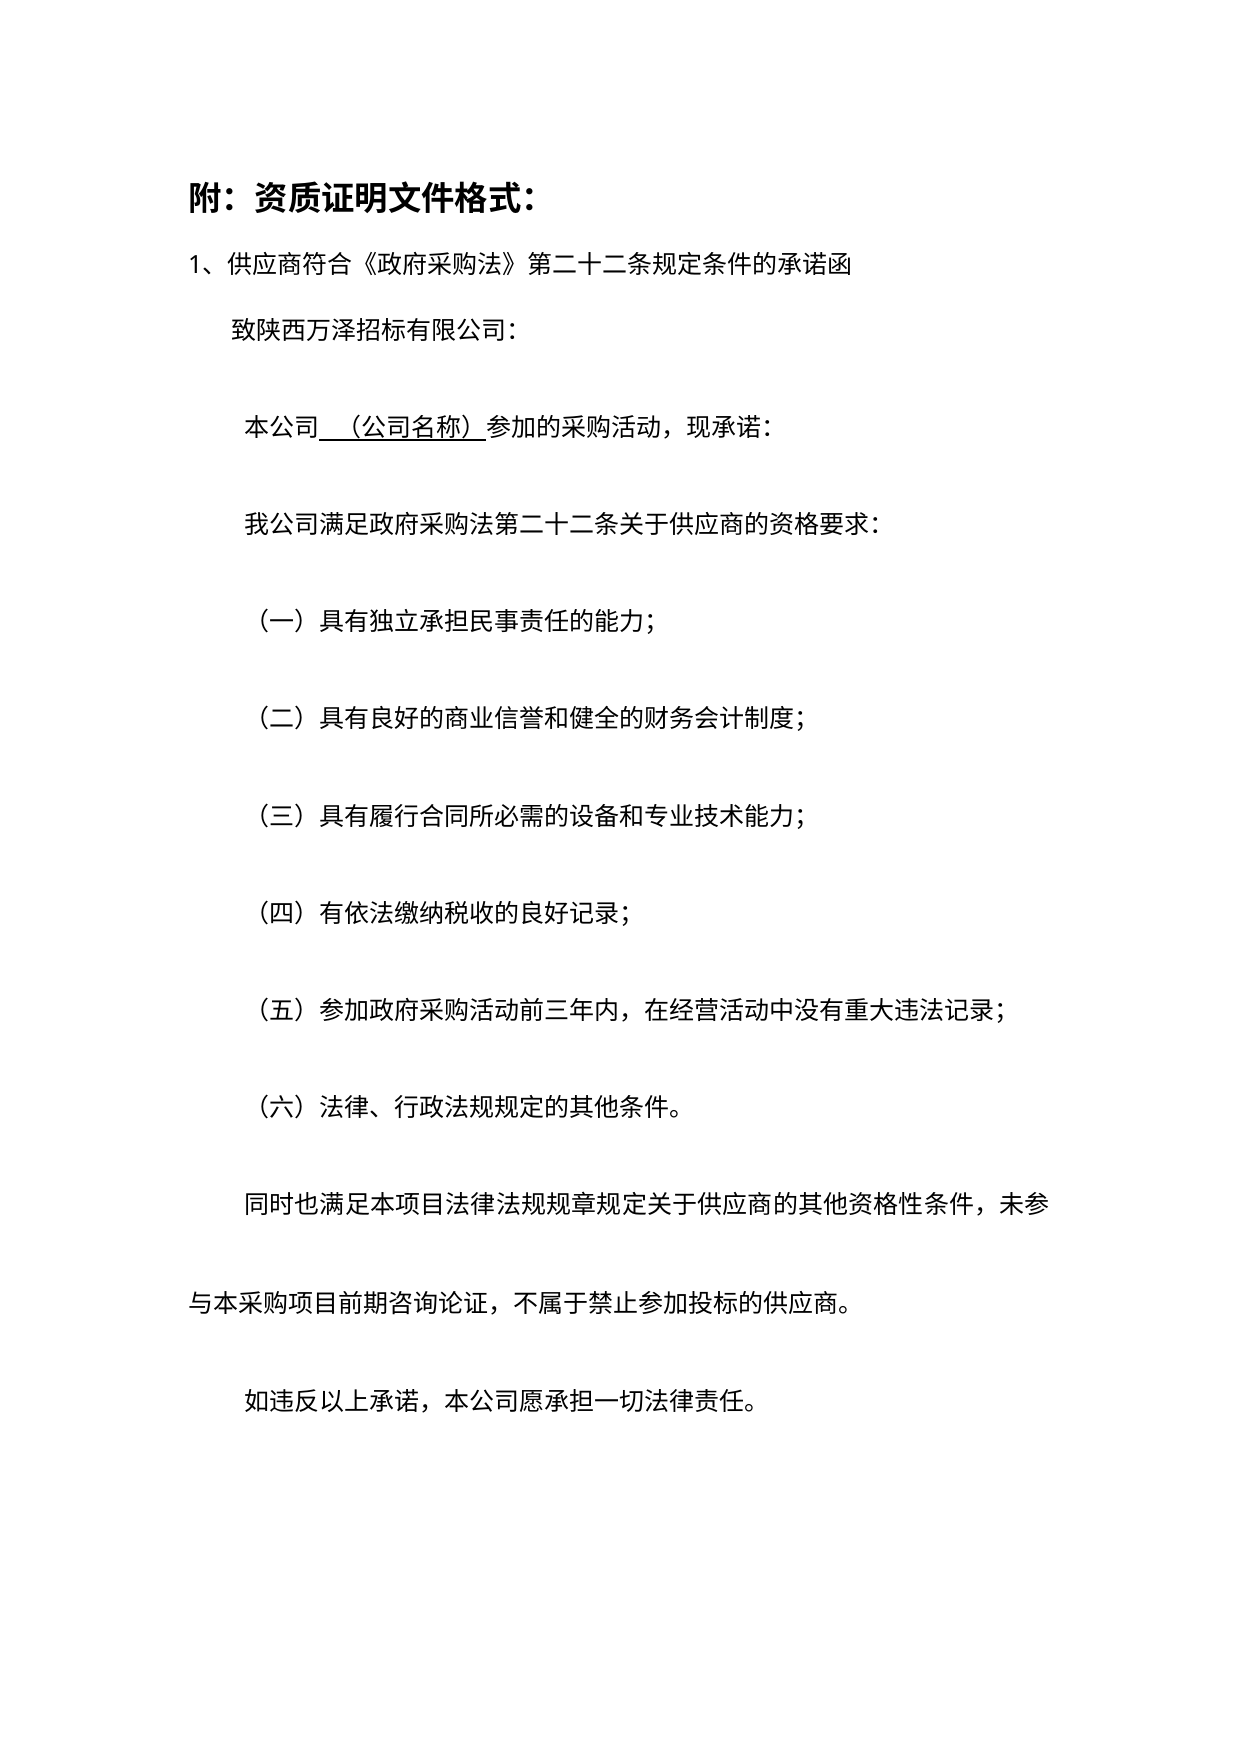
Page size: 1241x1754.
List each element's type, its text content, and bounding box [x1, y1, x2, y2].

text 1、供应商符合《政府采购法》第二十二条规定条件的承诺函 [188, 229, 1052, 295]
text 同时也满足本项目法律法规规章规定关于供应商的其他资格性条件，未参与本采购项目前期咨询论证，不属于禁止参加投标的供应商。 [188, 1169, 1052, 1335]
text （五）参加政府采购活动前三年内，在经营活动中没有重大违法记录； [188, 975, 1052, 1041]
text 致陕西万泽招标有限公司： [188, 295, 1052, 362]
text 如违反以上承诺，本公司愿承担一切法律责任。 [188, 1366, 1052, 1432]
text 我公司满足政府采购法第二十二条关于供应商的资格要求： [188, 489, 1052, 556]
text 附：资质证明文件格式： [188, 162, 1052, 229]
text （六）法律、行政法规规定的其他条件。 [188, 1072, 1052, 1138]
text （一）具有独立承担民事责任的能力； [188, 587, 1052, 653]
text （四）有依法缴纳税收的良好记录； [188, 878, 1052, 944]
text 本公司 （公司名称）参加的采购活动，现承诺： [188, 392, 1052, 459]
text （二）具有良好的商业信誉和健全的财务会计制度； [188, 684, 1052, 750]
text （三）具有履行合同所必需的设备和专业技术能力； [188, 781, 1052, 847]
